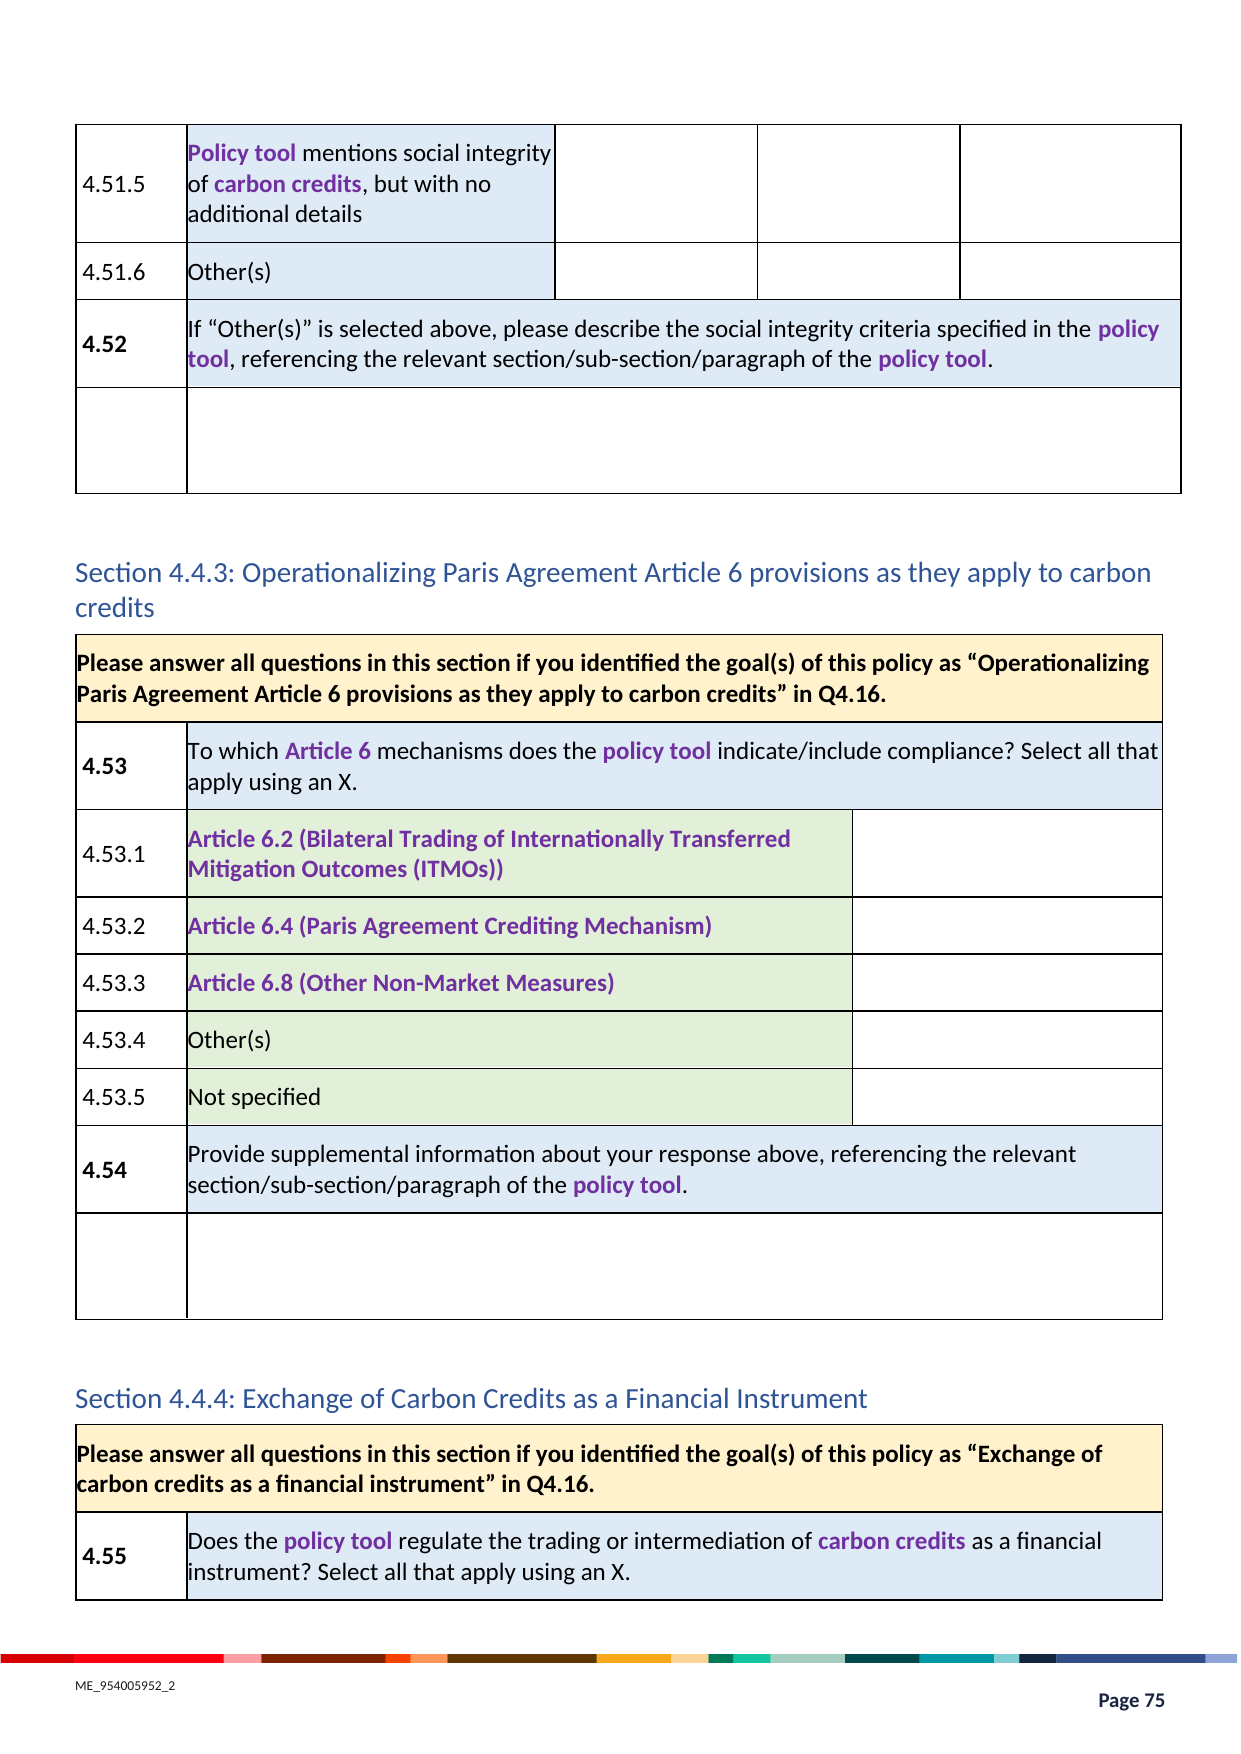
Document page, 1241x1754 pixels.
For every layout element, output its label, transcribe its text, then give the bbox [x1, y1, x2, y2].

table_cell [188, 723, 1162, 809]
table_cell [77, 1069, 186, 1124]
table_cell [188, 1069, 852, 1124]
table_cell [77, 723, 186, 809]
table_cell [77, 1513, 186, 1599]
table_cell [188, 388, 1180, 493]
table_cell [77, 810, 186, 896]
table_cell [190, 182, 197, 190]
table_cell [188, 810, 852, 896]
picture [0, 1654, 1236, 1663]
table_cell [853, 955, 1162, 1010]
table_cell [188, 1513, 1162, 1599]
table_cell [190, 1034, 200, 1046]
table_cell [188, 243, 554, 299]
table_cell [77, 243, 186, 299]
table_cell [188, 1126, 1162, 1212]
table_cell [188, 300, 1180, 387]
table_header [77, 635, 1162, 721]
subtitle Section 4.4.3: Operationalizing Paris Agreement Article 6 provisions as they apply to carbon credits [75, 554, 1165, 625]
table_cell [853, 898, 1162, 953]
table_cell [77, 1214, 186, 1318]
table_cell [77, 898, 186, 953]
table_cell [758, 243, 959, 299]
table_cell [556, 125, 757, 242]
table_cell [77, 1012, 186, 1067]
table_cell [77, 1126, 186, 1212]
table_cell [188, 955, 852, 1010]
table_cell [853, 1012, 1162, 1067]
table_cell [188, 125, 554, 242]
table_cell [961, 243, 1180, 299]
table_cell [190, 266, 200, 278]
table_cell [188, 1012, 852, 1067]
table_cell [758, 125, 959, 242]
subtitle Section 4.4.4: Exchange of Carbon Credits as a Financial Instrument [75, 1380, 1165, 1415]
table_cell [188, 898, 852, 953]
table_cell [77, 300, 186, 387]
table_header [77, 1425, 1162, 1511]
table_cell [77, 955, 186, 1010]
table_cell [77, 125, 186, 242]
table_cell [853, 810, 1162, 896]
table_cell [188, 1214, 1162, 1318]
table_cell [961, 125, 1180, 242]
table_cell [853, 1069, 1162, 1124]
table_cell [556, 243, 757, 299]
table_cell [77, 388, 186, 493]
